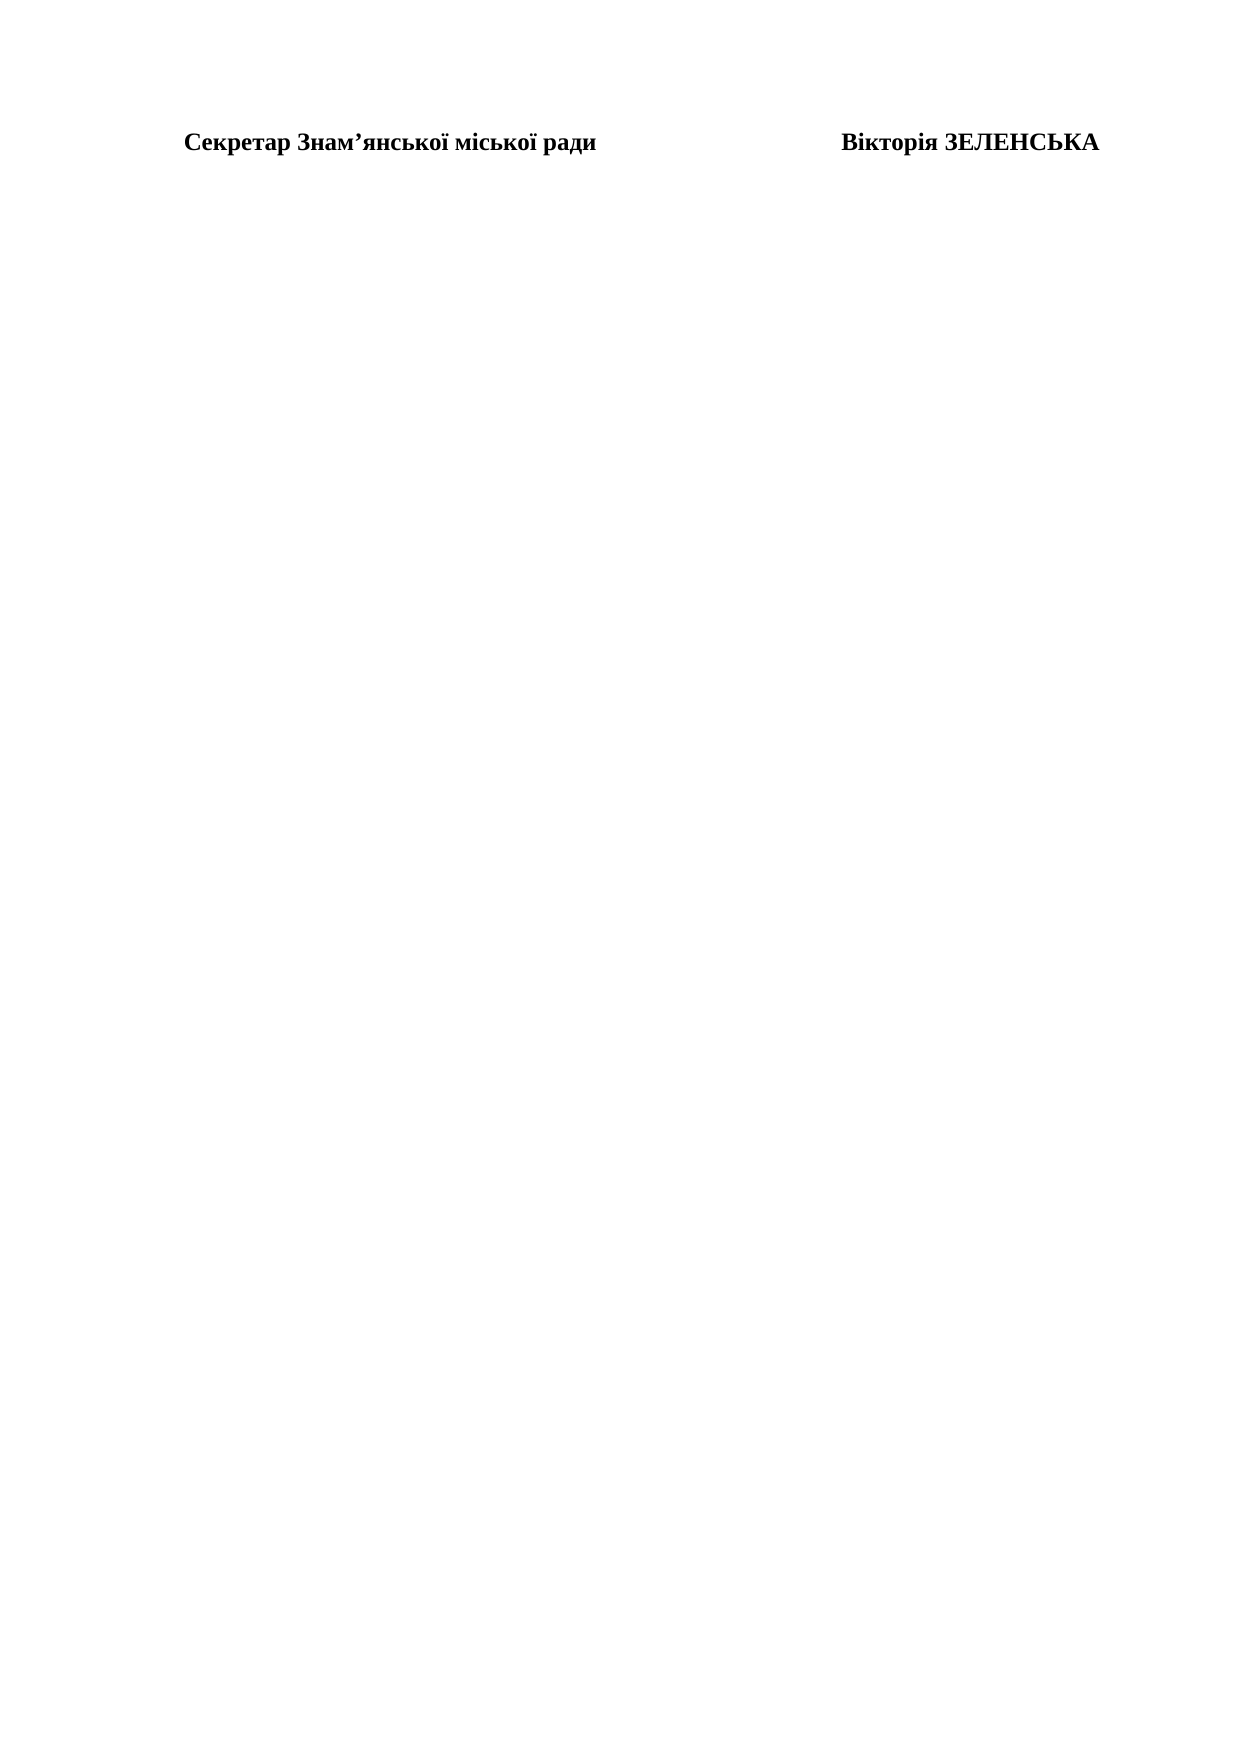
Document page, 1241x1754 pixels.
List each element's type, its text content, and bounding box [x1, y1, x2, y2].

text Секретар Знам’янської міської ради Вікторія ЗЕЛЕНСЬКА [177, 127, 1152, 155]
